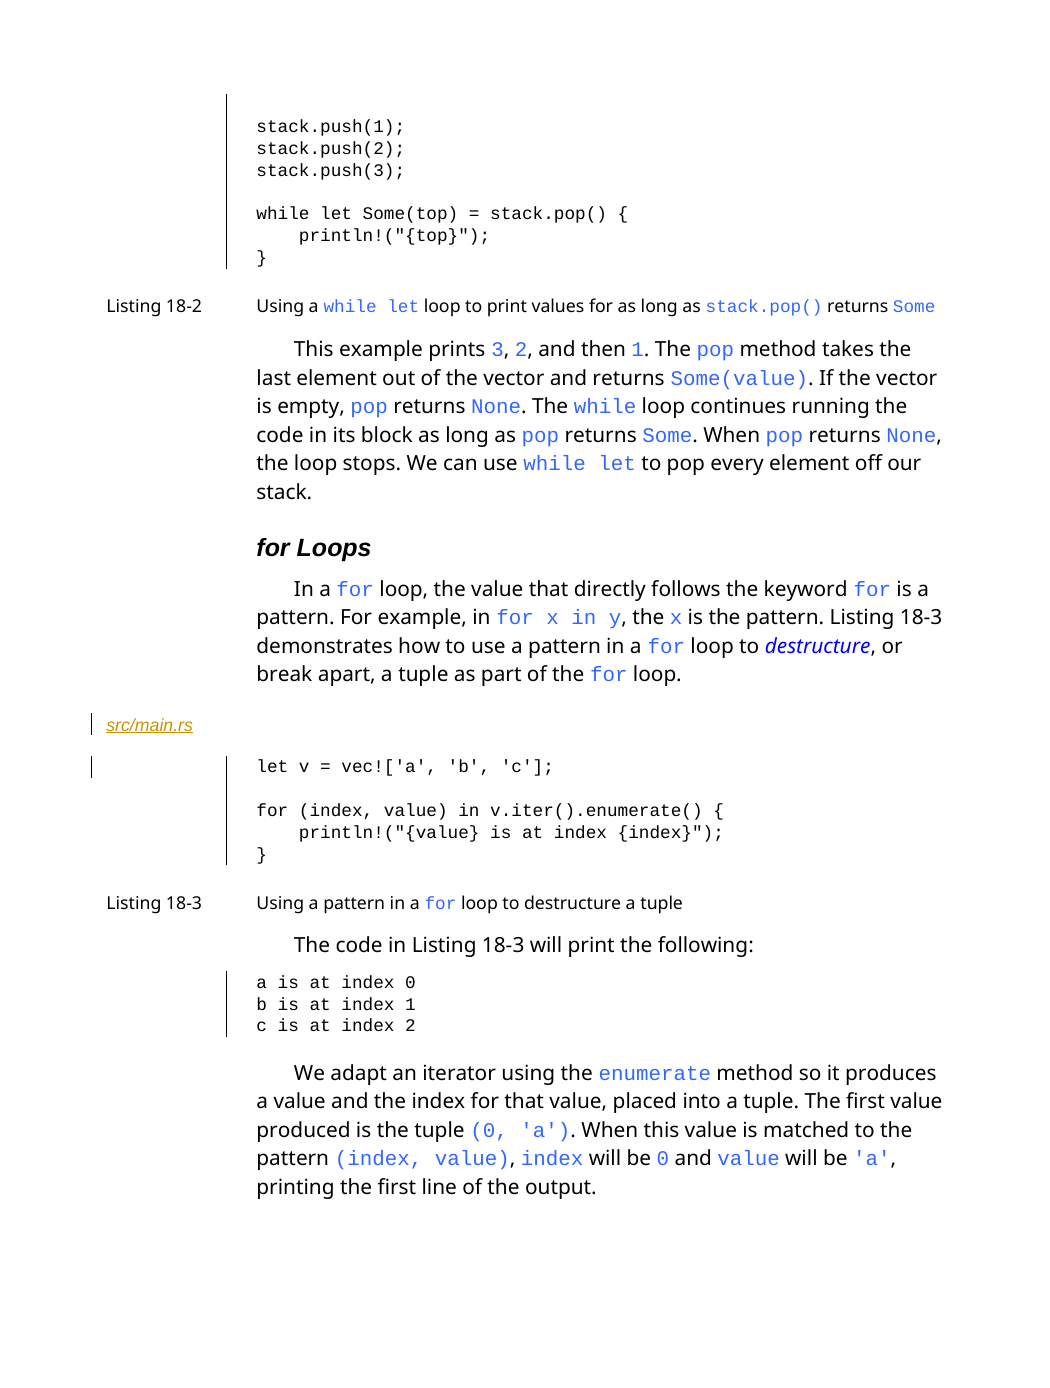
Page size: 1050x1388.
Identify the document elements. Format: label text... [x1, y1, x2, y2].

text We adapt an iterator using the enumerate method so it produces a value and the index for that value, placed into a tuple. The first value produced is the tuple (0, 'a'). When this value is matched to the pattern (index, value), index will be 0 and value will be 'a', printing the first line of the output. [256, 1058, 950, 1200]
text for Loops [256, 530, 950, 561]
text println!("{top}"); [227, 225, 950, 247]
text while let Some(top) = stack.pop() { [227, 203, 950, 225]
text c is at index 2 [227, 1015, 950, 1037]
text stack.push(3); [227, 159, 950, 181]
text In a for loop, the value that directly follows the keyword for is a pattern. For example, in for x in y, the x is the pattern. Listing 18-3 demonstrates how to use a pattern in a for loop to destructure, or break apart, a tuple as part of the for loop. [256, 574, 950, 688]
list Using a pattern in a for loop to destructure a tuple [106, 890, 950, 914]
text stack.push(1); [227, 116, 950, 137]
text } [227, 247, 950, 269]
text This example prints 3, 2, and then 1. The pop method takes the last element out of the vector and returns Some(value). If the vector is empty, pop returns None. The while loop continues running the code in its block as long as pop returns Some. When pop returns None, the loop stops. We can use while let to pop every element off our stack. [256, 334, 950, 505]
text The code in Listing 18-3 will print the following: [256, 931, 950, 959]
text let v = vec!['a', 'b', 'c']; [227, 756, 950, 778]
text b is at index 1 [227, 993, 950, 1015]
text for (index, value) in v.iter().enumerate() { [227, 799, 950, 821]
list Using a while let loop to print values for as long as stack.pop() returns Some [106, 294, 950, 318]
text a is at index 0 [227, 971, 950, 993]
text stack.push(2); [227, 137, 950, 159]
text println!("{value} is at index {index}"); [227, 821, 950, 843]
text } [227, 843, 950, 865]
